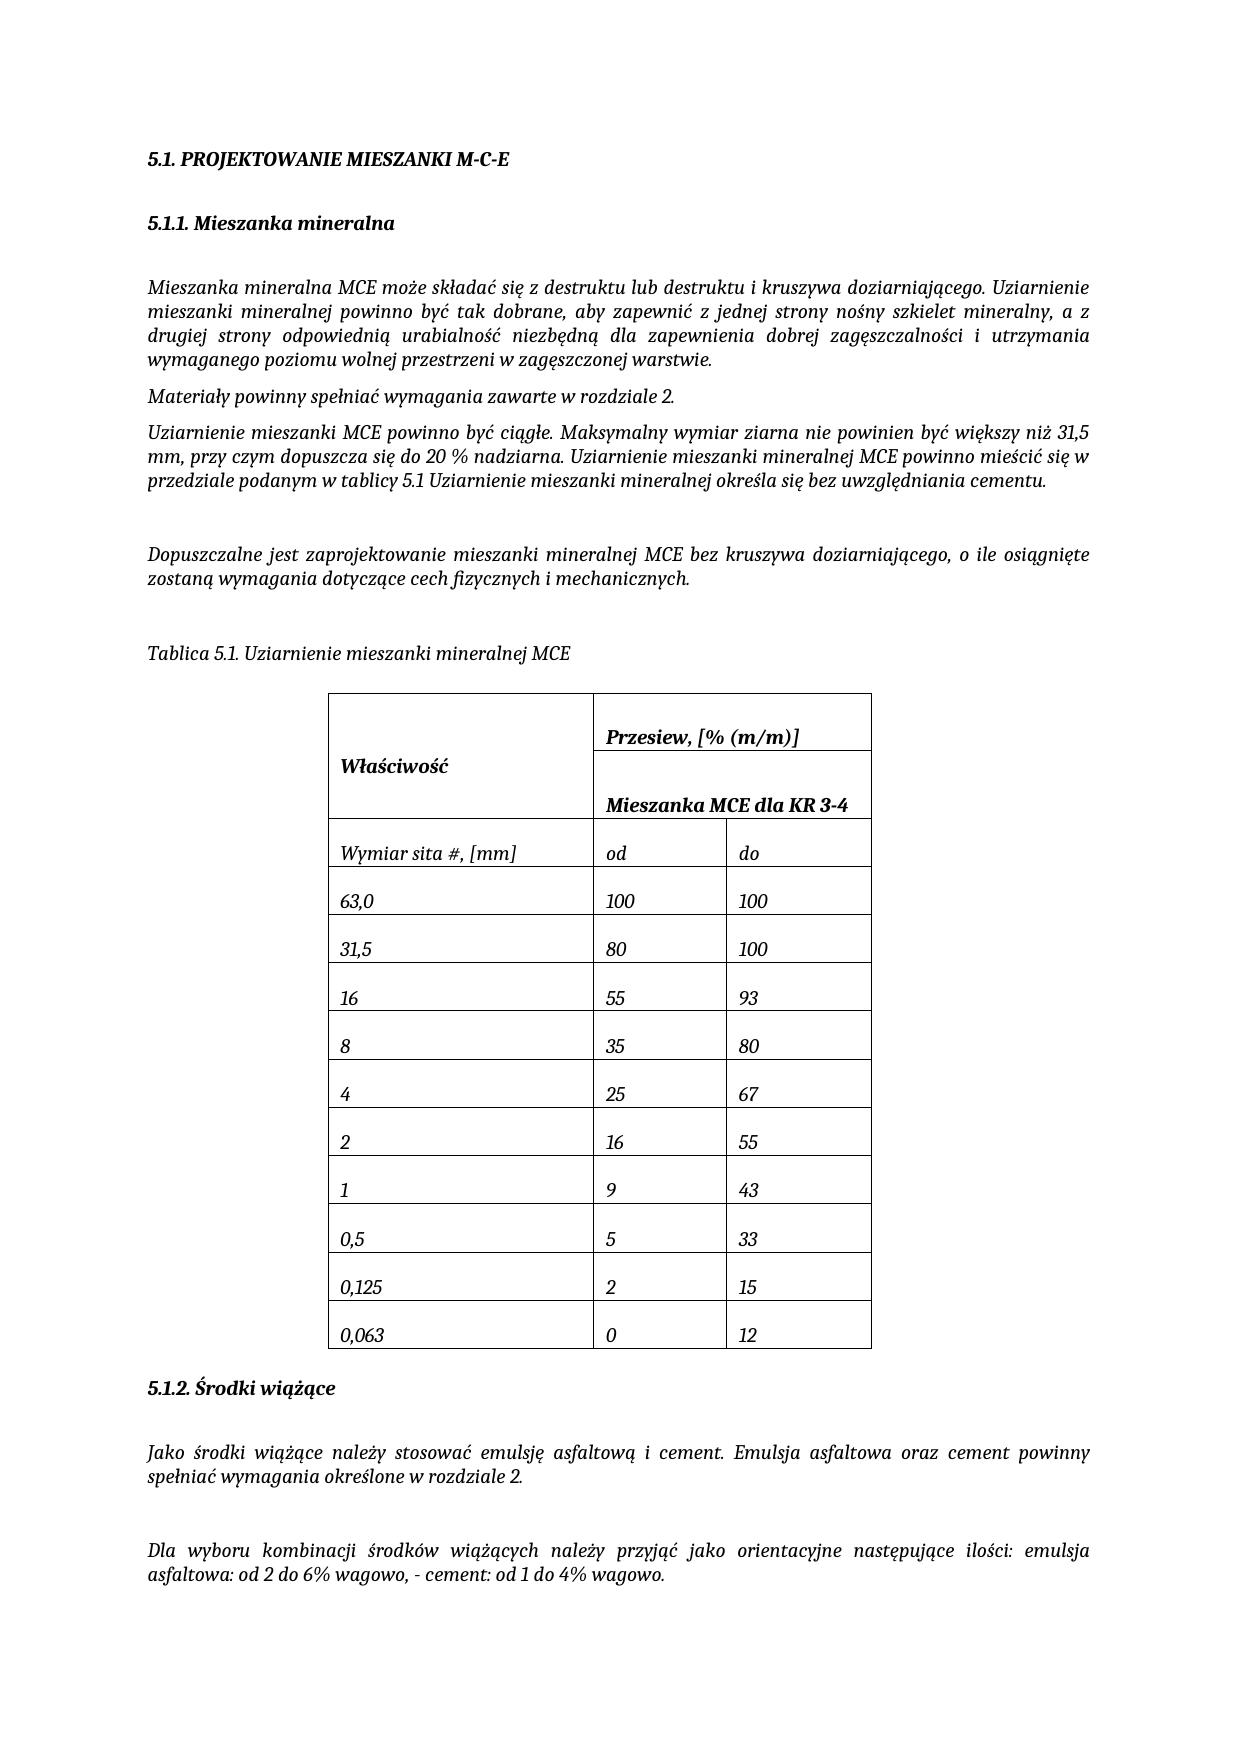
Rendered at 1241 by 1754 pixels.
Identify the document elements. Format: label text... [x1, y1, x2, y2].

table_cell Mieszanka MCE dla KR 3-4 [594, 751, 871, 817]
table_cell od [594, 819, 726, 866]
table_cell 100 [727, 867, 871, 914]
table_cell 8 [329, 1011, 593, 1059]
text Jako środki wiążące należy stosować emulsję asfaltową i cement. Emulsja asfaltowa oraz cement powinny spełniać wymagania określone w rozdziale 2. [147, 1441, 1093, 1488]
text 5.1.2. Środki wiążące [147, 1377, 1093, 1401]
table_cell 100 [594, 867, 726, 914]
subtitle 5.1. PROJEKTOWANIE MIESZANKI M-C-E [147, 148, 1093, 172]
table_cell 5 [594, 1204, 726, 1252]
table_cell 63,0 [329, 867, 593, 914]
table_cell 0,063 [329, 1301, 593, 1348]
table_cell 1 [329, 1156, 593, 1203]
text Dla wyboru kombinacji środków wiążących należy przyjąć jako orientacyjne następujące ilości: emulsja asfaltowa: od 2 do 6% wagowo, - cement: od 1 do 4% wagowo. [147, 1539, 1093, 1587]
table_cell 9 [594, 1156, 726, 1203]
table_cell 35 [594, 1011, 726, 1059]
table_cell 55 [727, 1108, 871, 1155]
table_cell 80 [727, 1011, 871, 1059]
table_cell 31,5 [329, 915, 593, 962]
table_header Właściwość [329, 694, 593, 817]
text Dopuszczalne jest zaprojektowanie mieszanki mineralnej MCE bez kruszywa doziarniającego, o ile osiągnięte zostaną wymagania dotyczące cech fizycznych i mechanicznych. [147, 543, 1093, 591]
table_cell 55 [594, 963, 726, 1010]
table_cell 0,5 [329, 1204, 593, 1252]
table_cell do [727, 819, 871, 866]
table_cell 0 [594, 1301, 726, 1348]
table_cell 100 [727, 915, 871, 962]
table_cell 93 [727, 963, 871, 1010]
table_cell 25 [594, 1060, 726, 1107]
text Mieszanka mineralna MCE może składać się z destruktu lub destruktu i kruszywa doziarniającego. Uziarnienie mieszanki mineralnej powinno być tak dobrane, aby zapewnić z jednej strony nośny szkielet mineralny, a z drugiej strony odpowiednią urabialność niezbędną dla zapewnienia dobrej zagęszczalności i utrzymania wymaganego poziomu wolnej przestrzeni w zagęszczonej warstwie. [147, 276, 1093, 372]
table_header Przesiew, [% (m/m)] [594, 694, 871, 750]
table_cell 33 [727, 1204, 871, 1252]
table_cell 2 [594, 1253, 726, 1300]
table_cell 16 [594, 1108, 726, 1155]
table_cell 16 [329, 963, 593, 1010]
table_cell 67 [727, 1060, 871, 1107]
text Tablica 5.1. Uziarnienie mieszanki mineralnej MCE [147, 642, 1093, 666]
table_cell 2 [329, 1108, 593, 1155]
table_cell 43 [727, 1156, 871, 1203]
table_cell 80 [594, 915, 726, 962]
table_cell Wymiar sita #, [mm] [329, 819, 593, 866]
text Uziarnienie mieszanki MCE powinno być ciągłe. Maksymalny wymiar ziarna nie powinien być większy niż 31,5 mm, przy czym dopuszcza się do 20 % nadziarna. Uziarnienie mieszanki mineralnej MCE powinno mieścić się w przedziale podanym w tablicy 5.1 Uziarnienie mieszanki mineralnej określa się bez uwzględniania cementu. [147, 421, 1093, 493]
table_cell 0,125 [329, 1253, 593, 1300]
text Materiały powinny spełniać wymagania zawarte w rozdziale 2. [147, 384, 1093, 408]
table_cell 4 [329, 1060, 593, 1107]
text 5.1.1. Mieszanka mineralna [147, 212, 1093, 236]
table_cell 12 [727, 1301, 871, 1348]
table_cell 15 [727, 1253, 871, 1300]
